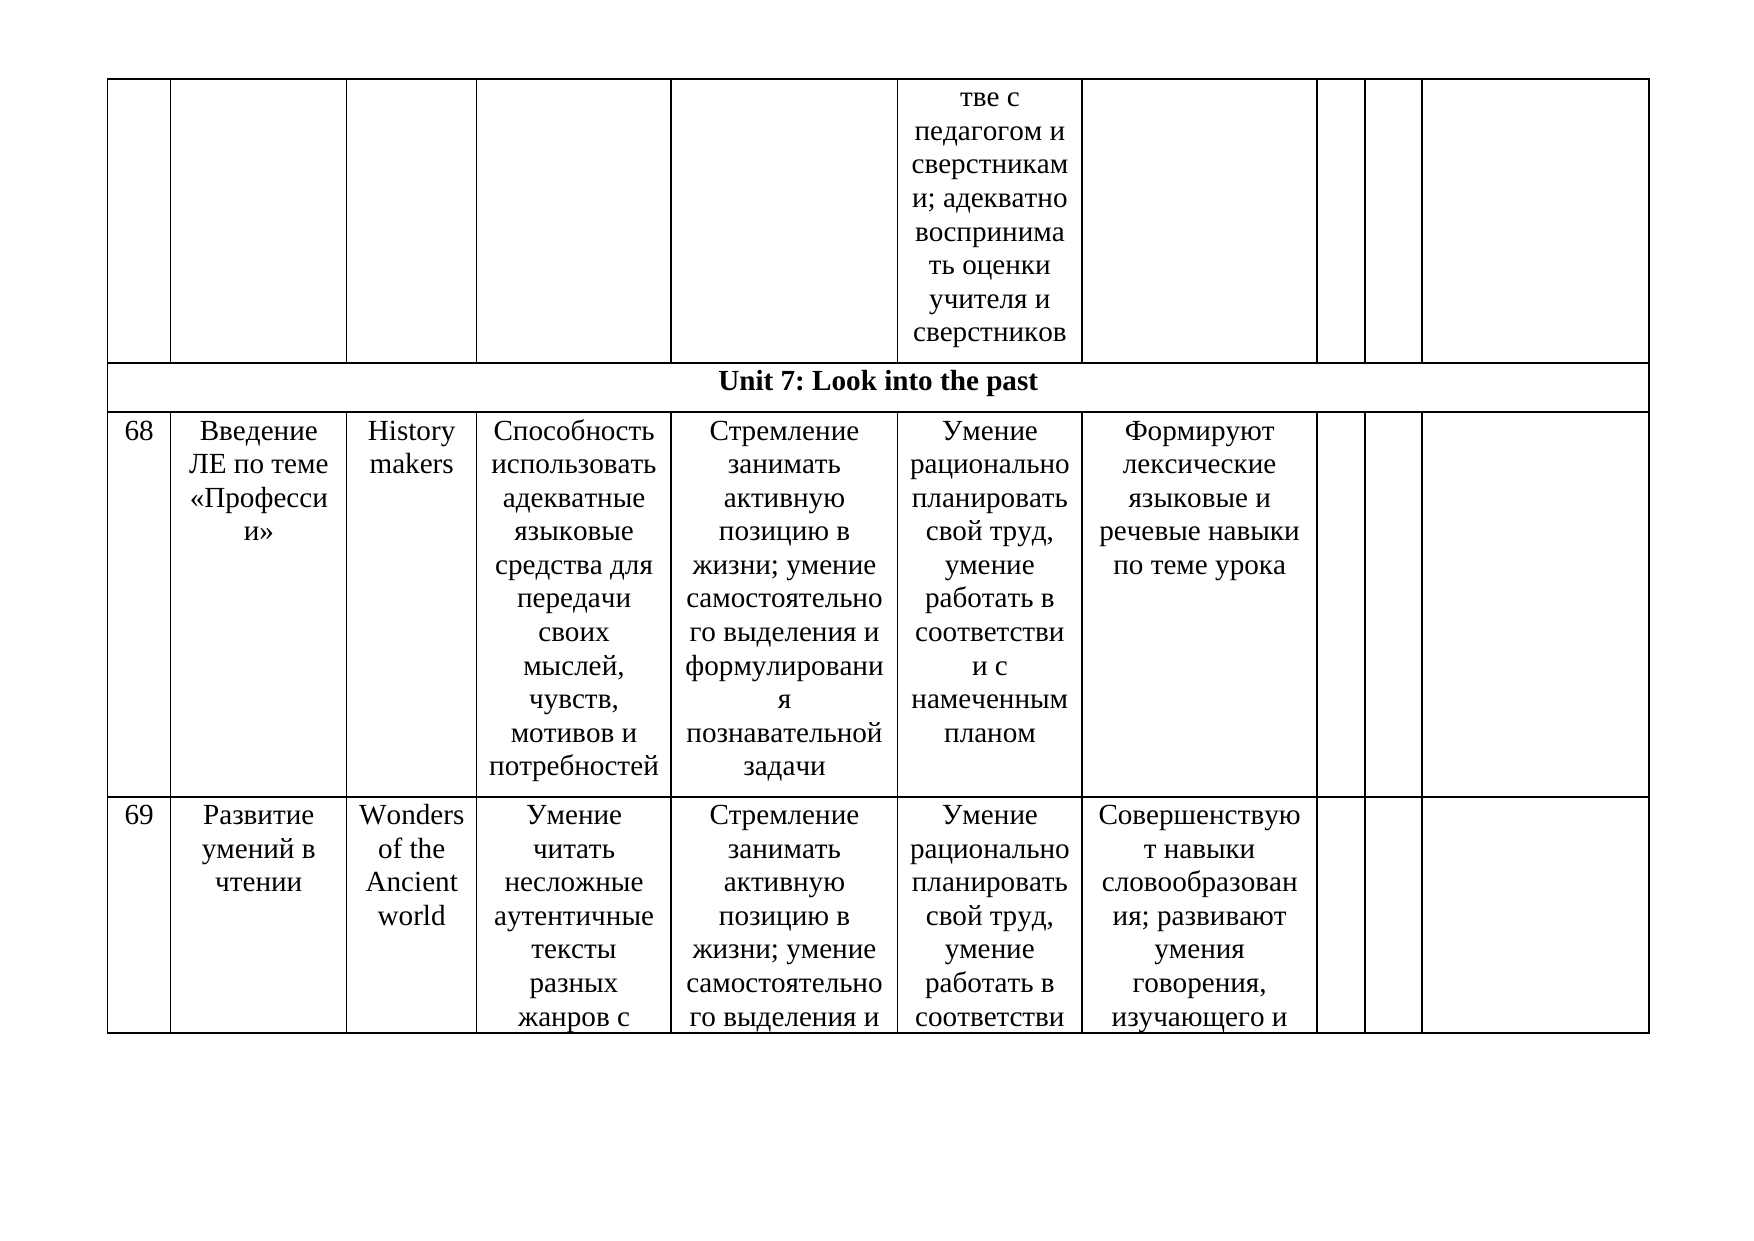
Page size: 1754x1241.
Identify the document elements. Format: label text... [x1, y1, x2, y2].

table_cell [672, 80, 897, 362]
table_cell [347, 798, 476, 1032]
table_cell Формируют лексические языковые и речевые навыки по теме урока [1083, 413, 1316, 796]
table_cell [1423, 798, 1648, 1032]
table_cell 68 [108, 413, 170, 796]
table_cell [477, 798, 670, 1032]
table_cell [1423, 413, 1648, 796]
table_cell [477, 80, 670, 362]
table_cell History makers [347, 413, 476, 796]
table_cell [1318, 80, 1364, 362]
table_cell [171, 80, 346, 362]
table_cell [1083, 80, 1316, 362]
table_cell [672, 798, 897, 1032]
table_cell [1366, 80, 1421, 362]
table_cell Введение ЛЕ по теме «Профессии» [171, 413, 346, 796]
table_cell Стремление занимать активную позицию в жизни; умение самостоятельного выделения и формулирования познавательной задачи [672, 413, 897, 796]
table_cell 67 [108, 80, 170, 362]
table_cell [898, 80, 1081, 362]
table_cell [1366, 798, 1421, 1032]
table_cell Способность использовать адекватные языковые средства для передачи своих мыслей, чувств, мотивов и потребностей [477, 413, 670, 796]
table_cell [898, 798, 1081, 1032]
table_cell [347, 80, 476, 362]
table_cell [171, 798, 346, 1032]
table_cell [1083, 798, 1316, 1032]
table_cell 69 [108, 798, 170, 1032]
table_cell Умение рационально планировать свой труд, умение работать в соответствии с намеченным планом [898, 413, 1081, 796]
table_cell [1318, 798, 1364, 1032]
table_cell Unit 7: Look into the past [108, 364, 1648, 411]
table_cell [1318, 413, 1364, 796]
table_cell [1423, 80, 1648, 362]
table_cell [1366, 413, 1421, 796]
